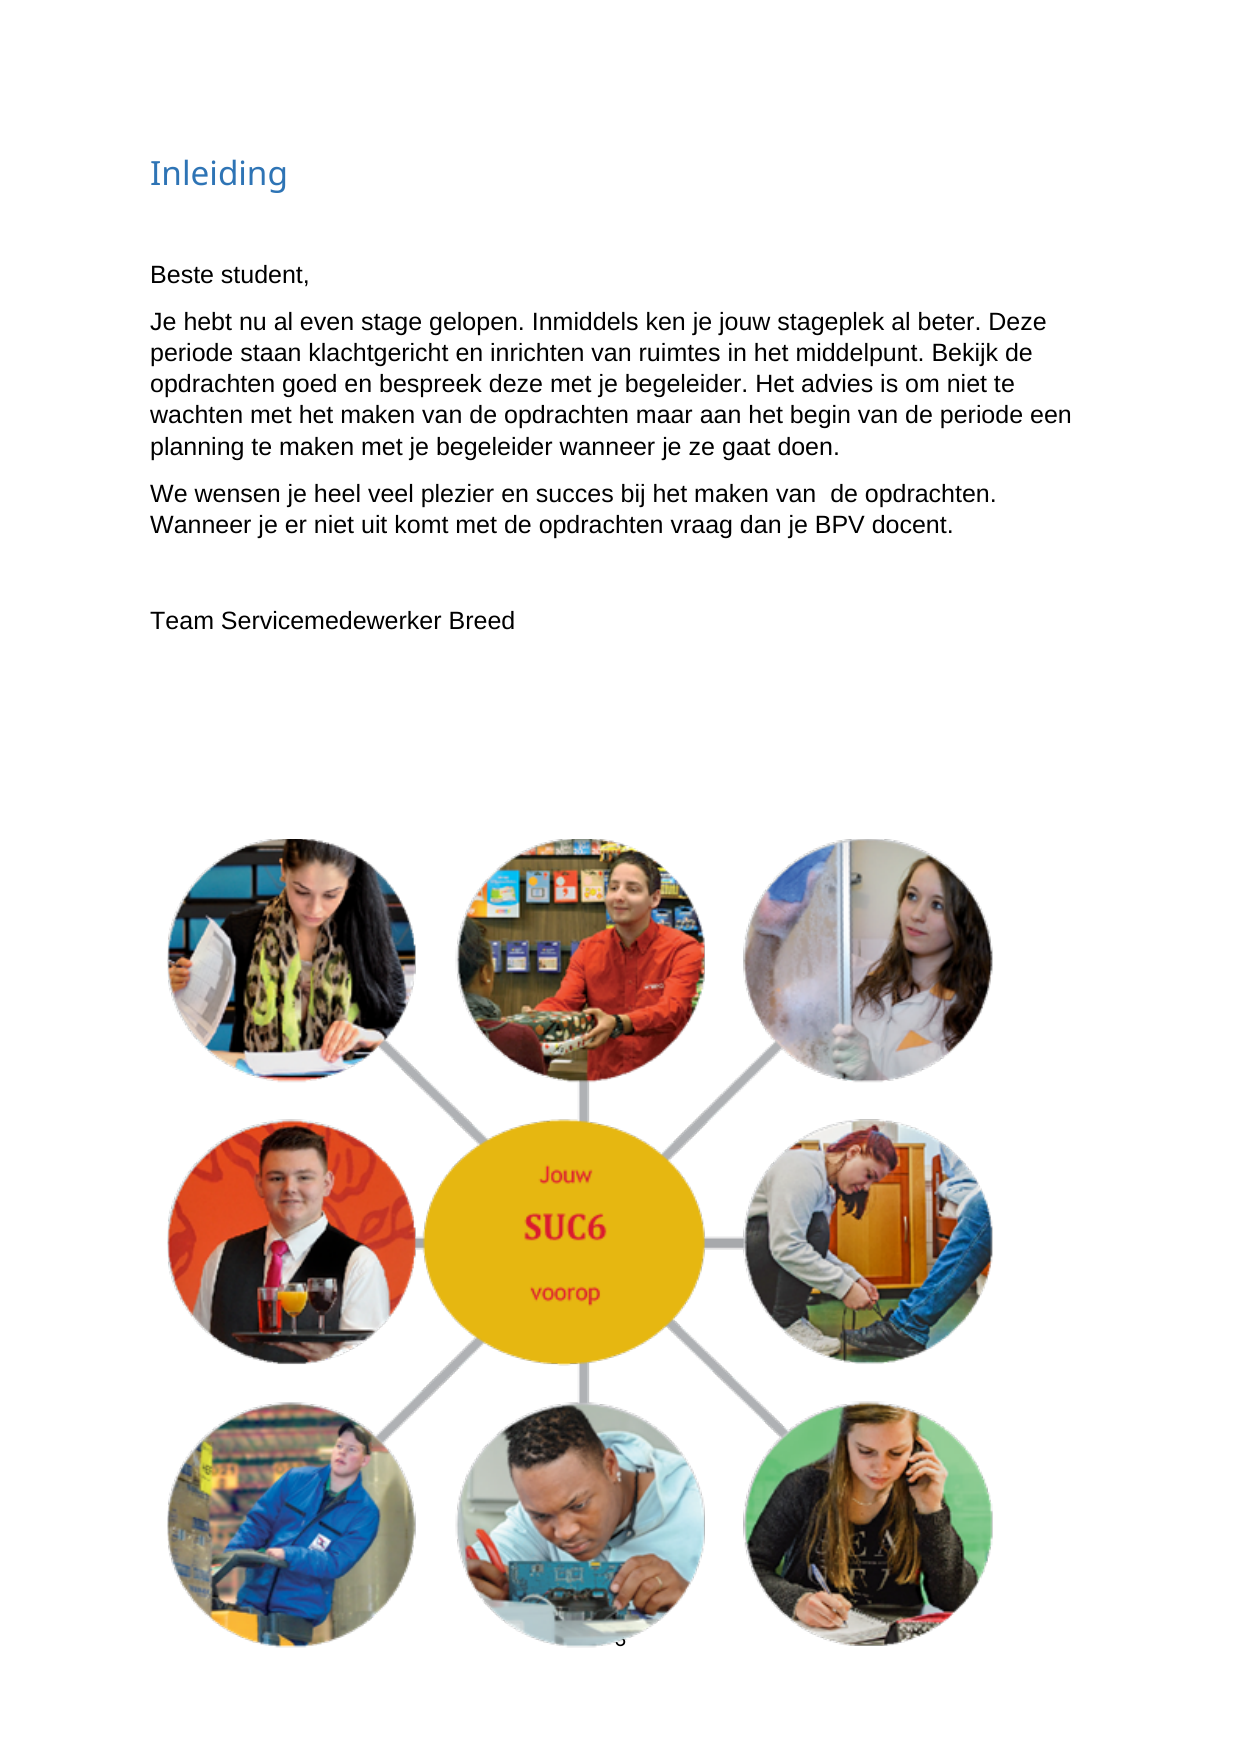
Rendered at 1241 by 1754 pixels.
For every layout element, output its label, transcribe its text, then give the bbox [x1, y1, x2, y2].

subtitle Inleiding [150, 150, 1090, 195]
picture [167, 839, 994, 1649]
text Je hebt nu al even stage gelopen. Inmiddels ken je jouw stageplek al beter. Deze periode staan klachtgericht en inrichten van ruimtes in het middelpunt. Bekijk de opdrachten goed en bespreek deze met je begeleider. Het advies is om niet te wachten met het maken van de opdrachten maar aan het begin van de periode een planning te maken met je begeleider wanneer je ze gaat doen. [150, 307, 1090, 460]
text We wensen je heel veel plezier en succes bij het maken van de opdrachten. Wanneer je er niet uit komt met de opdrachten vraag dan je BPV docent. [150, 479, 1090, 539]
text Beste student, [150, 259, 1090, 288]
text Team Servicemedewerker Breed [150, 606, 1090, 634]
